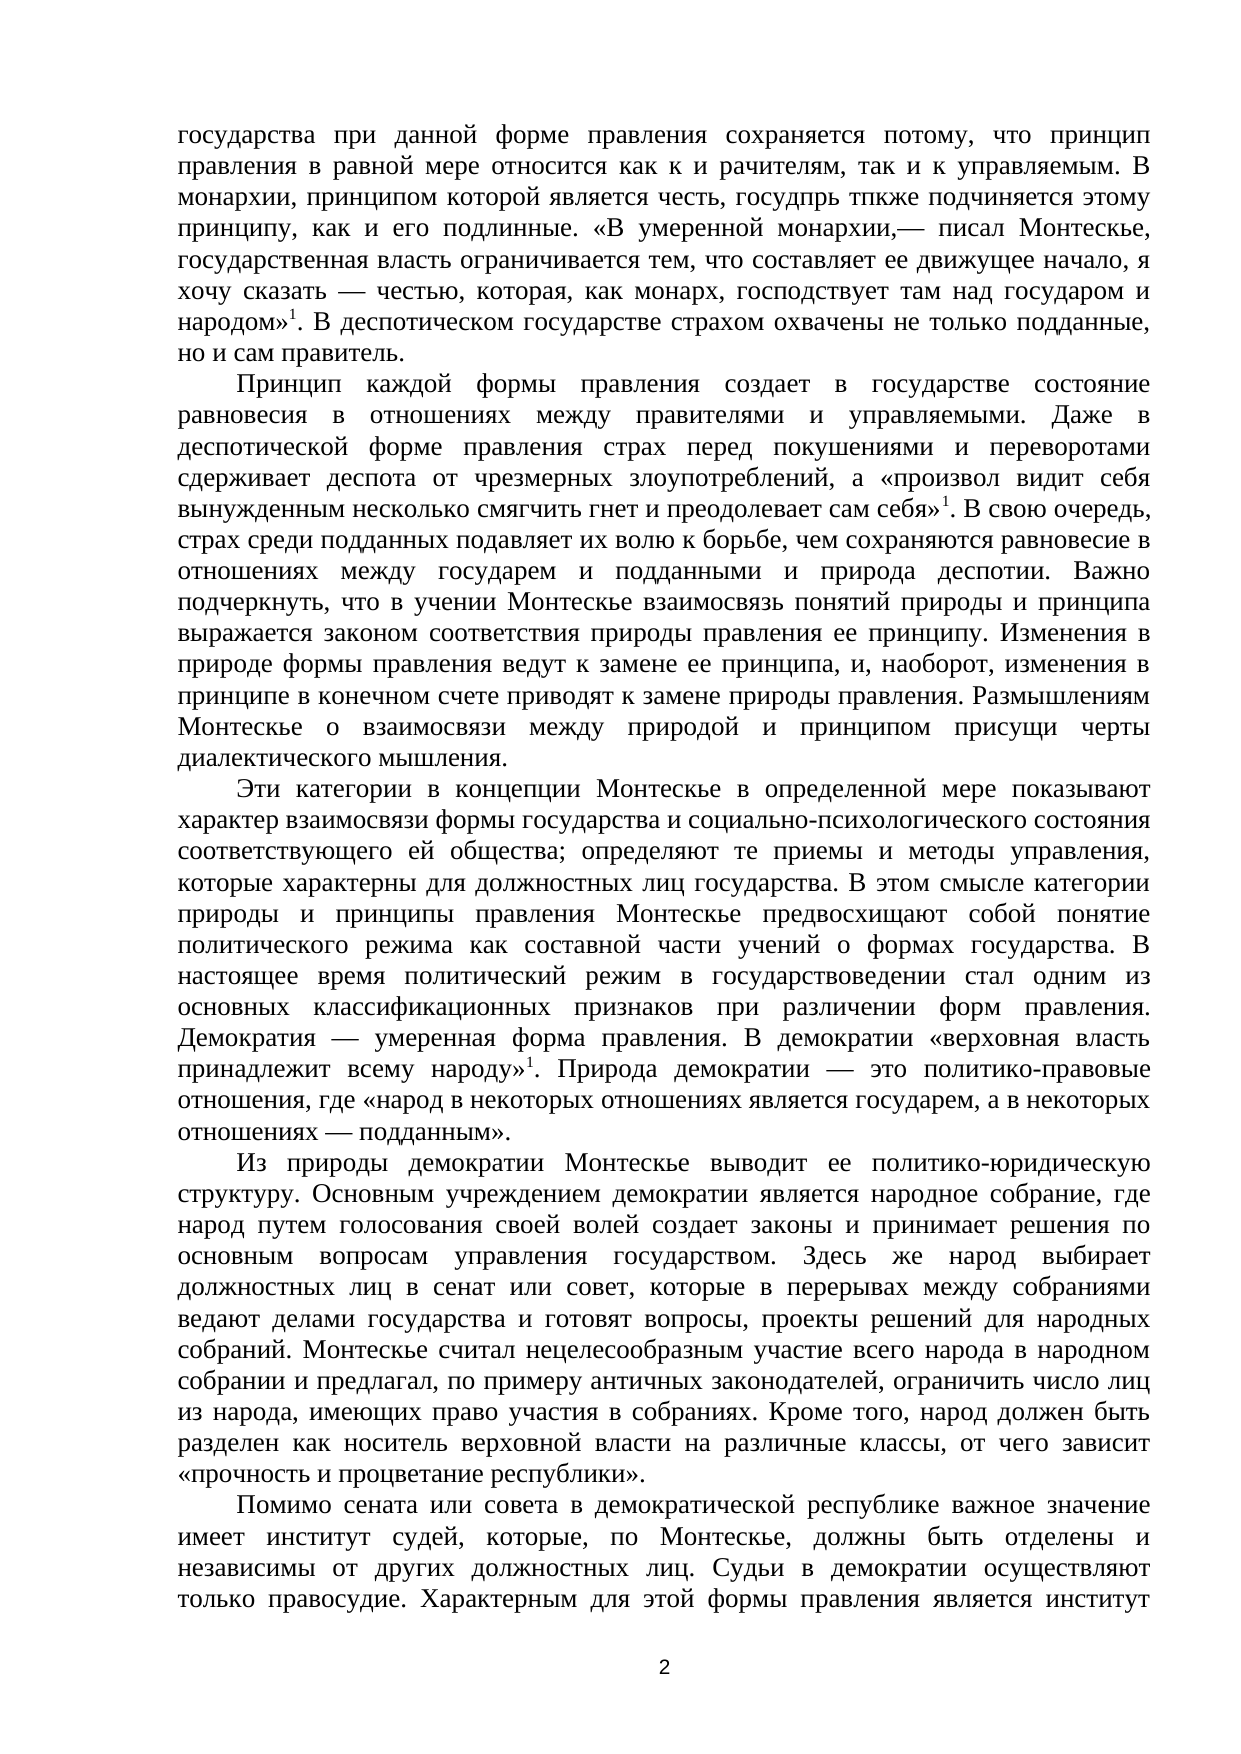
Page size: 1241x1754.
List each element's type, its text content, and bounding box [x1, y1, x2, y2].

text Эти категории в концепции Монтескье в определенной мере показывают характер взаимосвязи формы государства и социально-психологического состояния соответствующего ей общества; определяют те приемы и методы управления, которые характерны для должностных лиц государства. В этом смысле категории природы и принципы правления Монтескье предвосхищают собой понятие политического режима как составной части учений о формах государства. В настоящее время политический режим в государствоведении стал одним из основных классификационных признаков при различении форм правления. Демократия — умеренная форма правления. В демократии «верховная власть принадлежит всему народу»1. Природа демократии — это политико-правовые отношения, где «народ в некоторых отношениях является государем, а в некоторых отношениях — подданным». [177, 772, 1152, 1146]
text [177, 118, 1152, 367]
text Принцип каждой формы правления создает в государстве состояние равновесия в отношениях между правителями и управляемыми. Даже в деспотической форме правления страх перед покушениями и переворотами сдерживает деспота от чрезмерных злоупотреблений, а «произвол видит себя вынужденным несколько смягчить гнет и преодолевает сам себя»1. В свою очередь, страх среди подданных подавляет их волю к борьбе, чем сохраняются равновесие в отношениях между государем и подданными и природа деспотии. Важно подчеркнуть, что в учении Монтескье взаимосвязь понятий природы и принципа выражается законом соответствия природы правления ее принципу. Изменения в природе формы правления ведут к замене ее принципа, и, наоборот, изменения в принципе в конечном счете приводят к замене природы правления. Размышлениям Монтескье о взаимосвязи между природой и принципом присущи черты диалектического мышления. [177, 367, 1152, 772]
text Из природы демократии Монтескье выводит ее политико-юридическую структуру. Основным учреждением демократии является народное собрание, где народ путем голосования своей волей создает законы и принимает решения по основным вопросам управления государством. Здесь же народ выбирает должностных лиц в сенат или совет, которые в перерывах между собраниями ведают делами государства и готовят вопросы, проекты решений для народных собраний. Монтескье считал нецелесообразным участие всего народа в народном собрании и предлагал, по примеру античных законодателей, ограничить число лиц из народа, имеющих право участия в собраниях. Кроме того, народ должен быть разделен как носитель верховной власти на различные классы, от чего зависит «прочность и процветание республики». [177, 1146, 1152, 1488]
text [177, 1488, 1152, 1613]
